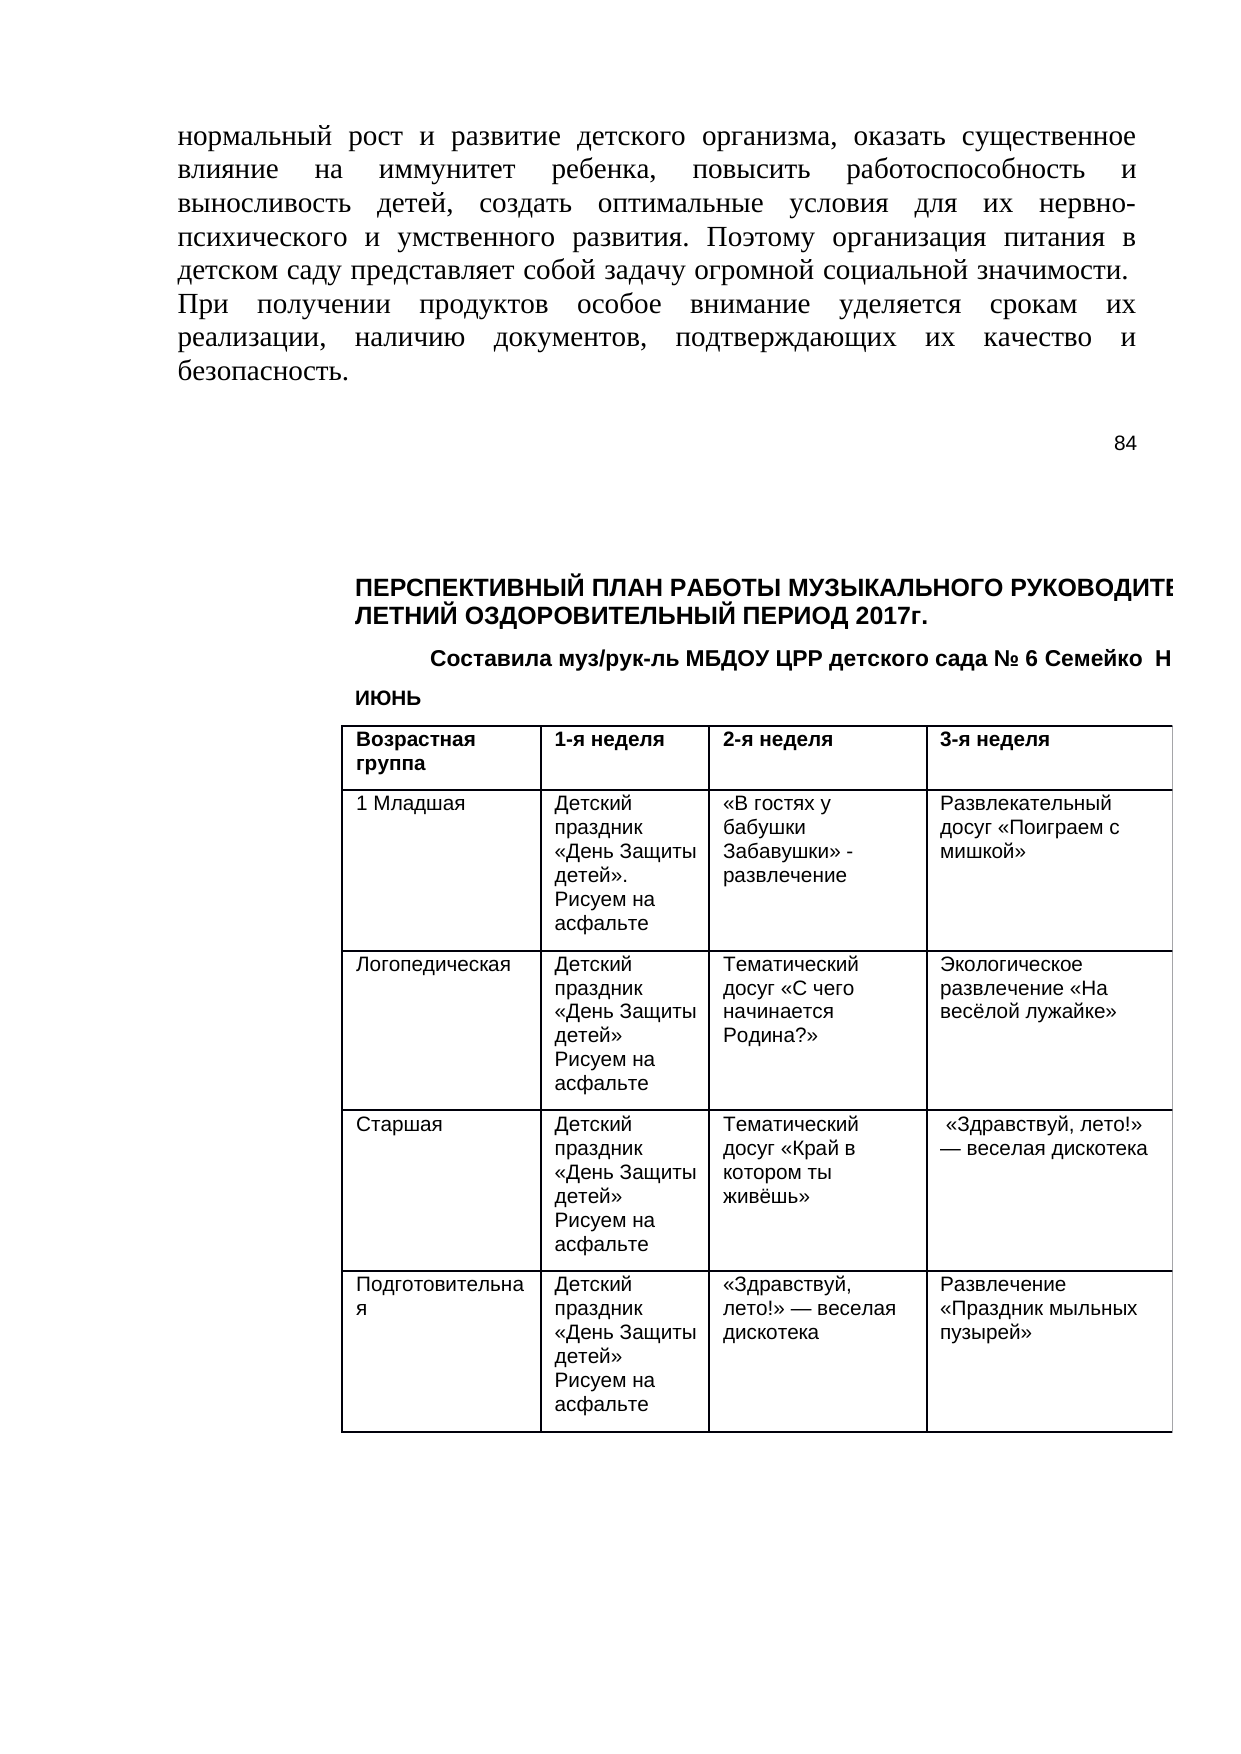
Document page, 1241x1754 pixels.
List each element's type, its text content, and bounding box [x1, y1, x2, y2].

text Обеспечивая правильное организованное, полноценное, сбалансированное питание, мы в значительной мере можем гарантировать нормальный рост и развитие детского организма, оказать существенное влияние на иммунитет ребенка, повысить работоспособность и выносливость детей, создать оптимальные условия для их нервно-психического и умственного развития. Поэтому организация питания в детском саду представляет собой задачу огромной социальной значимости. При получении продуктов особое внимание уделяется срокам их реализации, наличию документов, подтверждающих их качество и безопасность. [177, 118, 1137, 386]
